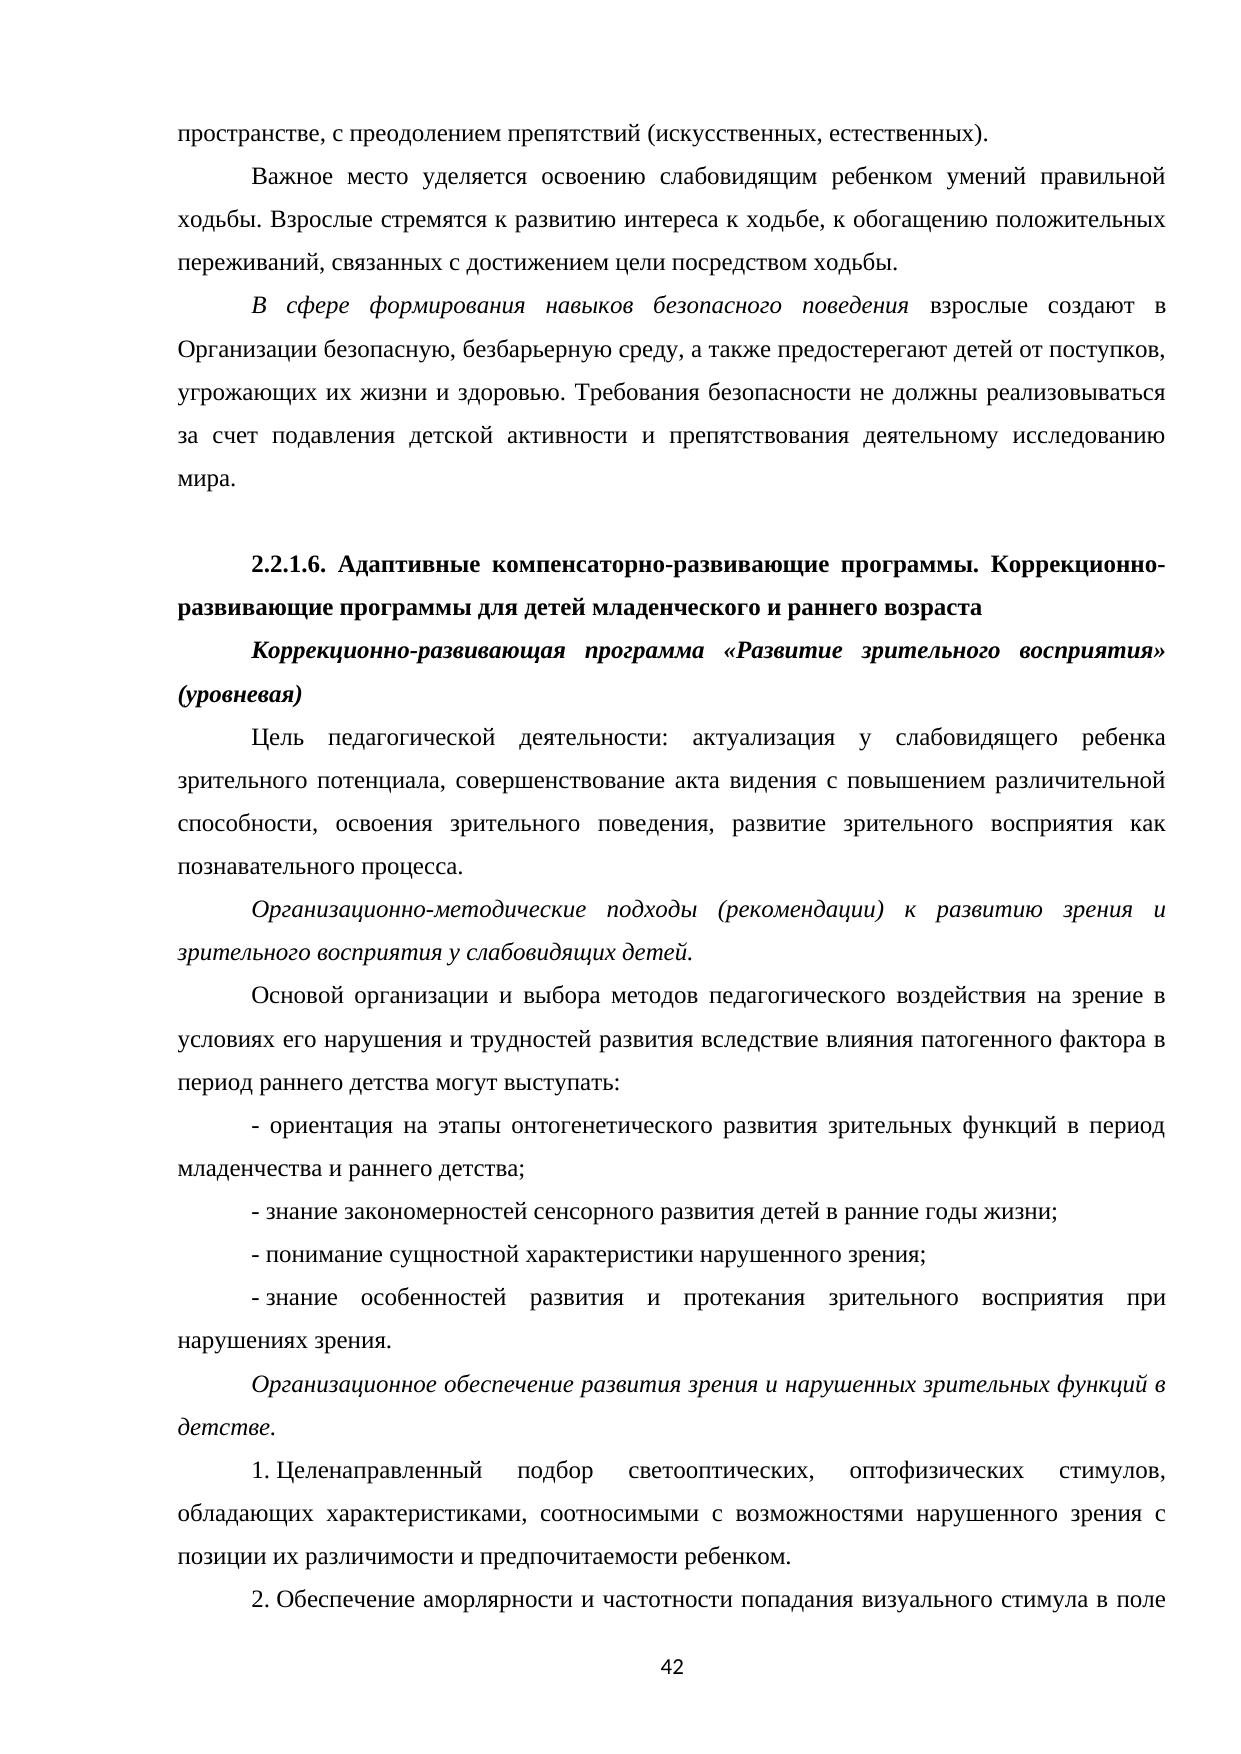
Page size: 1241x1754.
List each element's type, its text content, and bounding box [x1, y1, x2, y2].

text - ориентация на этапы онтогенетического развития зрительных функций в период младенчества и раннего детства; [177, 1110, 1167, 1182]
text Основой организации и выбора методов педагогического воздействия на зрение в условиях его нарушения и трудностей развития вследствие влияния патогенного фактора в период раннего детства могут выступать: [177, 981, 1167, 1096]
text 1. Целенаправленный подбор светооптических, оптофизических стимулов, обладающих характеристиками, соотносимыми с возможностями нарушенного зрения с позиции их различимости и предпочитаемости ребенком. [177, 1455, 1167, 1570]
text В сфере формирования навыков безопасного поведения взрослые создают в Организации безопасную, безбарьерную среду, а также предостерегают детей от поступков, угрожающих их жизни и здоровью. Требования безопасности не должны реализовываться за счет подавления детской активности и препятствования деятельному исследованию мира. [177, 291, 1167, 492]
text - знание закономерностей сенсорного развития детей в ранние годы жизни; [177, 1196, 1167, 1225]
text Коррекционно-развивающая программа «Развитие зрительного восприятия» (уровневая) [177, 636, 1167, 707]
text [177, 1584, 1167, 1613]
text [177, 118, 1167, 147]
text Организационное обеспечение развития зрения и нарушенных зрительных функций в детстве. [177, 1369, 1167, 1441]
text Важное место уделяется освоению слабовидящим ребенком умений правильной ходьбы. Взрослые стремятся к развитию интереса к ходьбе, к обогащению положительных переживаний, связанных с достижением цели посредством ходьбы. [177, 161, 1167, 276]
text - понимание сущностной характеристики нарушенного зрения; [177, 1239, 1167, 1268]
text 2.2.1.6. Адаптивные компенсаторно-развивающие программы. Коррекционно-развивающие программы для детей младенческого и раннего возраста [177, 549, 1167, 621]
text - знание особенностей развития и протекания зрительного восприятия при нарушениях зрения. [177, 1282, 1167, 1354]
text Цель педагогической деятельности: актуализация у слабовидящего ребенка зрительного потенциала, совершенствование акта видения с повышением различительной способности, освоения зрительного поведения, развитие зрительного восприятия как познавательного процесса. [177, 722, 1167, 880]
text Организационно-методические подходы (рекомендации) к развитию зрения и зрительного восприятия у слабовидящих детей. [177, 894, 1167, 966]
